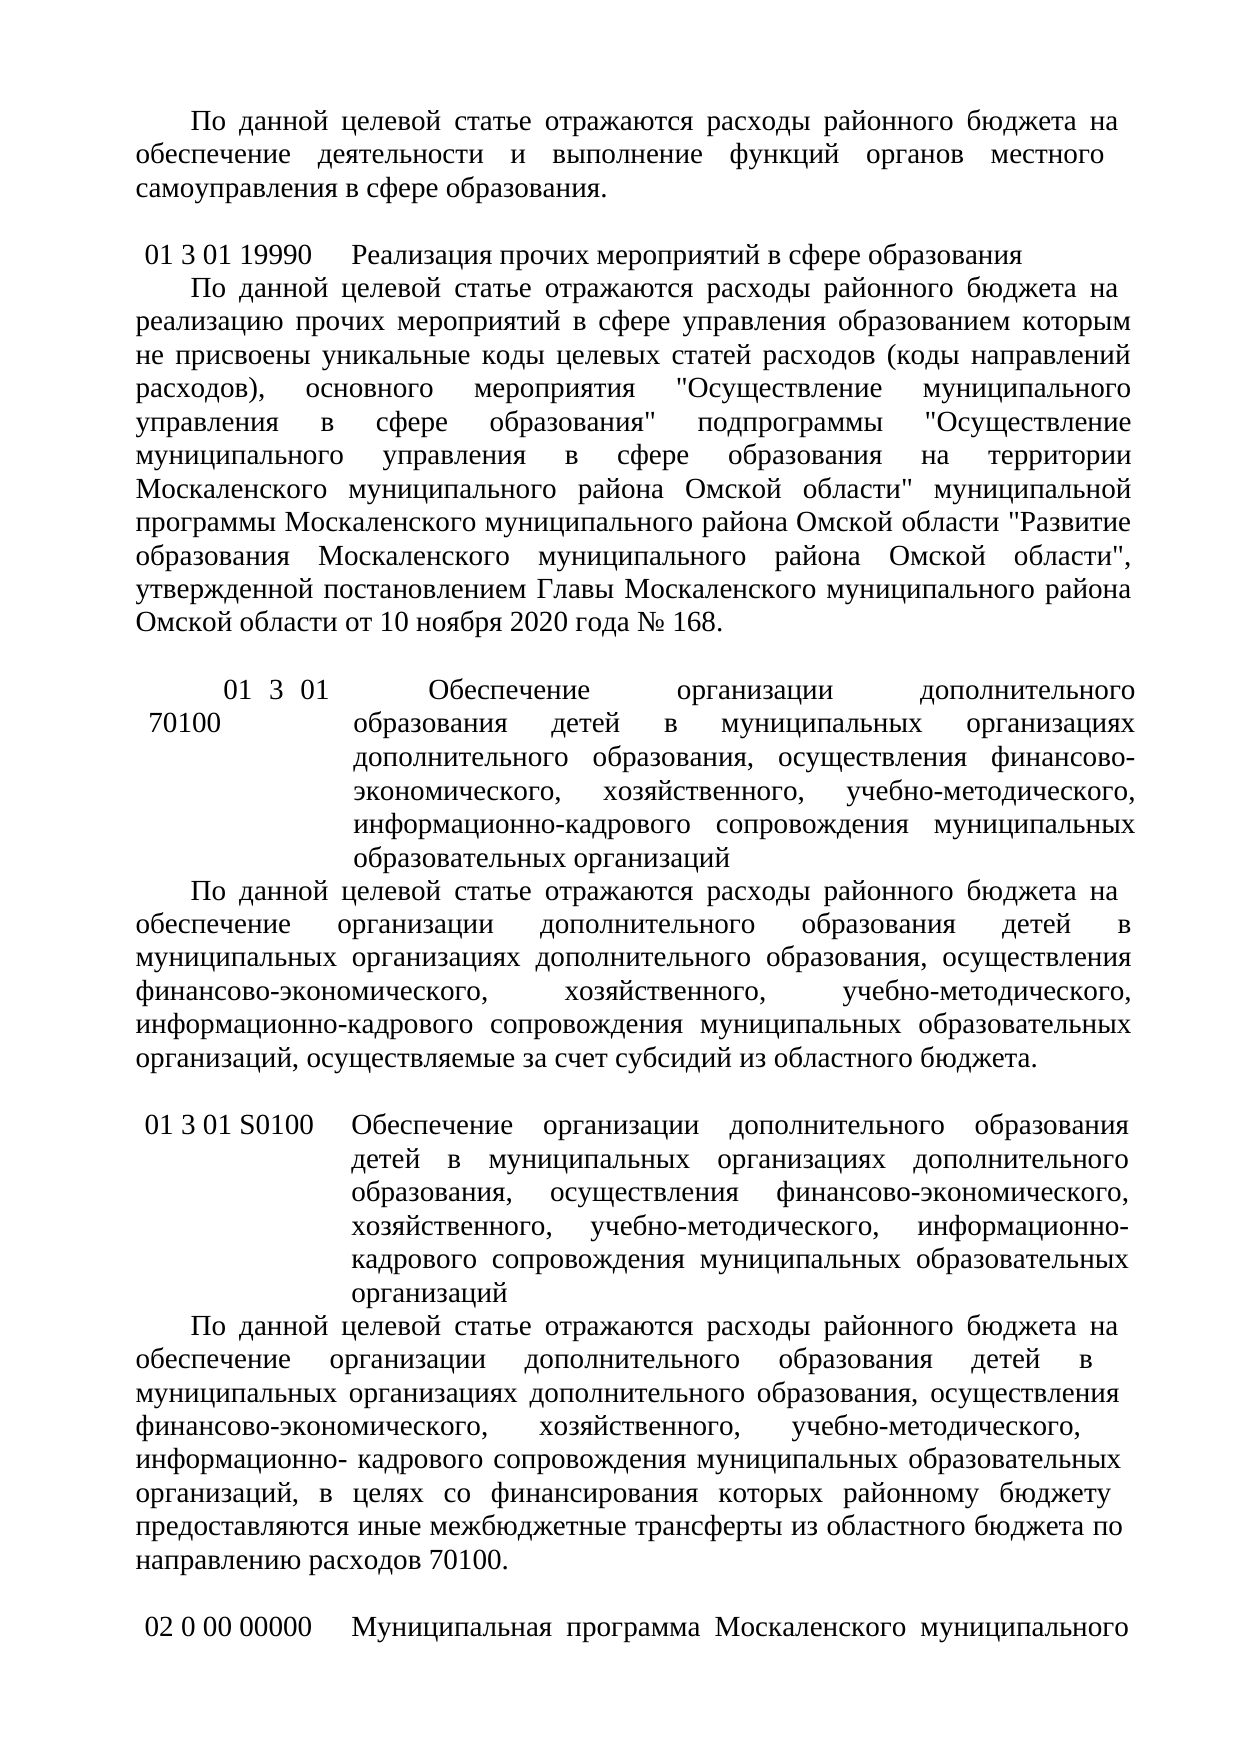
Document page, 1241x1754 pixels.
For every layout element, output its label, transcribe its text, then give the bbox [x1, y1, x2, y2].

table_header 01 3 01 70100 [137, 672, 342, 873]
text По данной целевой статье отражаются расходы районного бюджета на обеспечение деятельности и выполнение функций органов местного самоуправления в сфере образования. [135, 103, 1132, 204]
table_header Обеспечение организации дополнительного образования детей в муниципальных организациях дополнительного образования, осуществления финансово-экономического, хозяйственного, учебно-методического, информационно-кадрового сопровождения муниципальных образовательных организаций [340, 1107, 1141, 1308]
text По данной целевой статье отражаются расходы районного бюджета на реализацию прочих мероприятий в сфере управления образованием которым не присвоены уникальные коды целевых статей расходов (коды направлений расходов), основного мероприятия "Осуществление муниципального управления в сфере образования" подпрограммы "Осуществление муниципального управления в сфере образования на территории Москаленского муниципального района Омской области" муниципальной программы Москаленского муниципального района Омской области "Развитие образования Москаленского муниципального района Омской области", утвержденной постановлением Главы Москаленского муниципального района Омской области от 10 ноября 2020 года № 168. [135, 271, 1132, 638]
table_header 02 0 00 00000 [133, 1610, 340, 1643]
table_header Обеспечение организации дополнительного образования детей в муниципальных организациях дополнительного образования, осуществления финансово-экономического, хозяйственного, учебно-методического, информационно-кадрового сопровождения муниципальных образовательных организаций [342, 672, 1148, 873]
table_header 01 3 01 S0100 [133, 1107, 340, 1308]
table_header 01 3 01 19990 [133, 237, 340, 271]
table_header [340, 1610, 1141, 1643]
table_header Реализация прочих мероприятий в сфере образования [340, 237, 1141, 271]
text По данной целевой статье отражаются расходы районного бюджета на обеспечение организации дополнительного образования детей в муниципальных организациях дополнительного образования, осуществления финансово-экономического, хозяйственного, учебно-методического, информационно- кадрового сопровождения муниципальных образовательных организаций, в целях со финансирования которых районному бюджету предоставляются иные межбюджетные трансферты из областного бюджета по направлению расходов 70100. [135, 1308, 1132, 1576]
text По данной целевой статье отражаются расходы районного бюджета на обеспечение организации дополнительного образования детей в муниципальных организациях дополнительного образования, осуществления финансово-экономического, хозяйственного, учебно-методического, информационно-кадрового сопровождения муниципальных образовательных организаций, осуществляемые за счет субсидий из областного бюджета. [135, 873, 1132, 1074]
